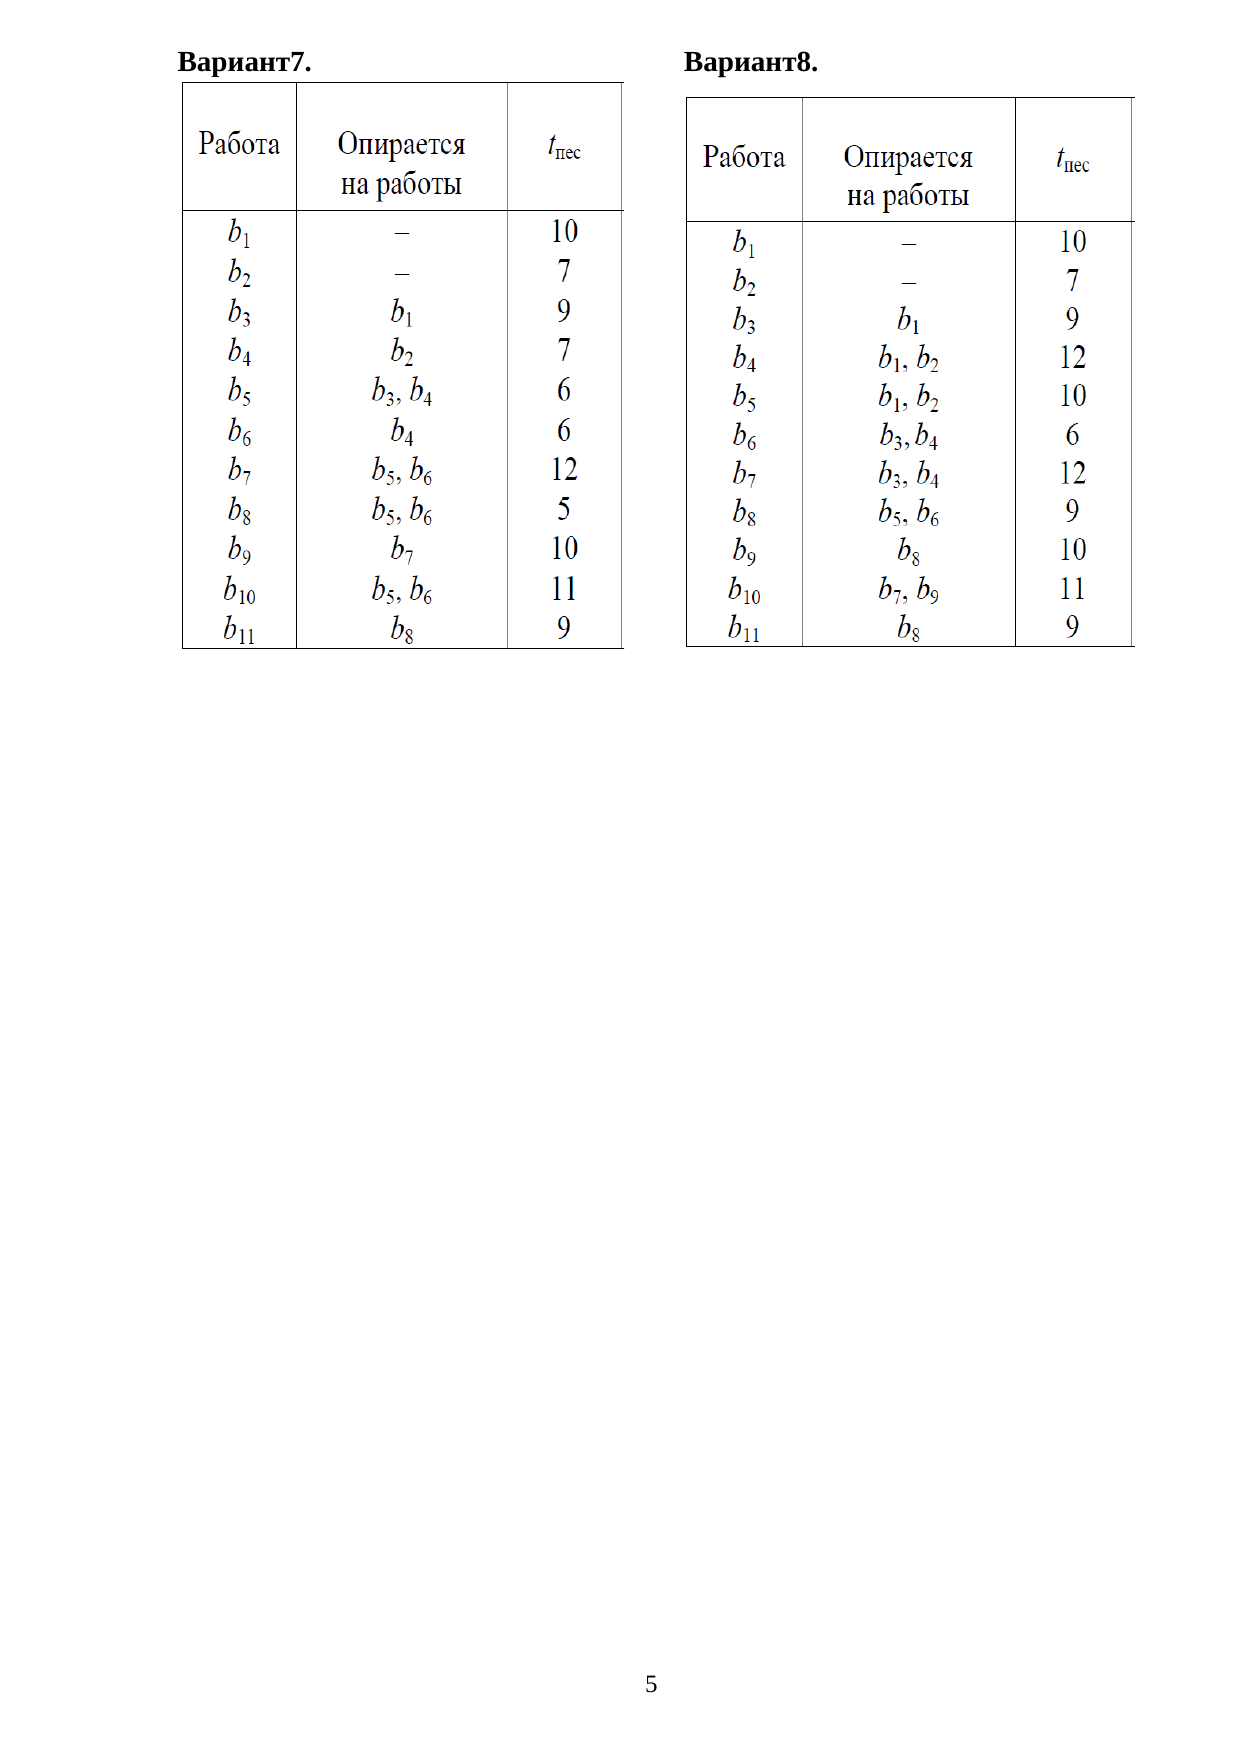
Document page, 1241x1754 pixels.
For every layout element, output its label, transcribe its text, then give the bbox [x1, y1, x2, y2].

picture [682, 92, 1135, 651]
picture [177, 77, 625, 650]
subtitle Вариант7. Вариант8. [177, 44, 1135, 78]
